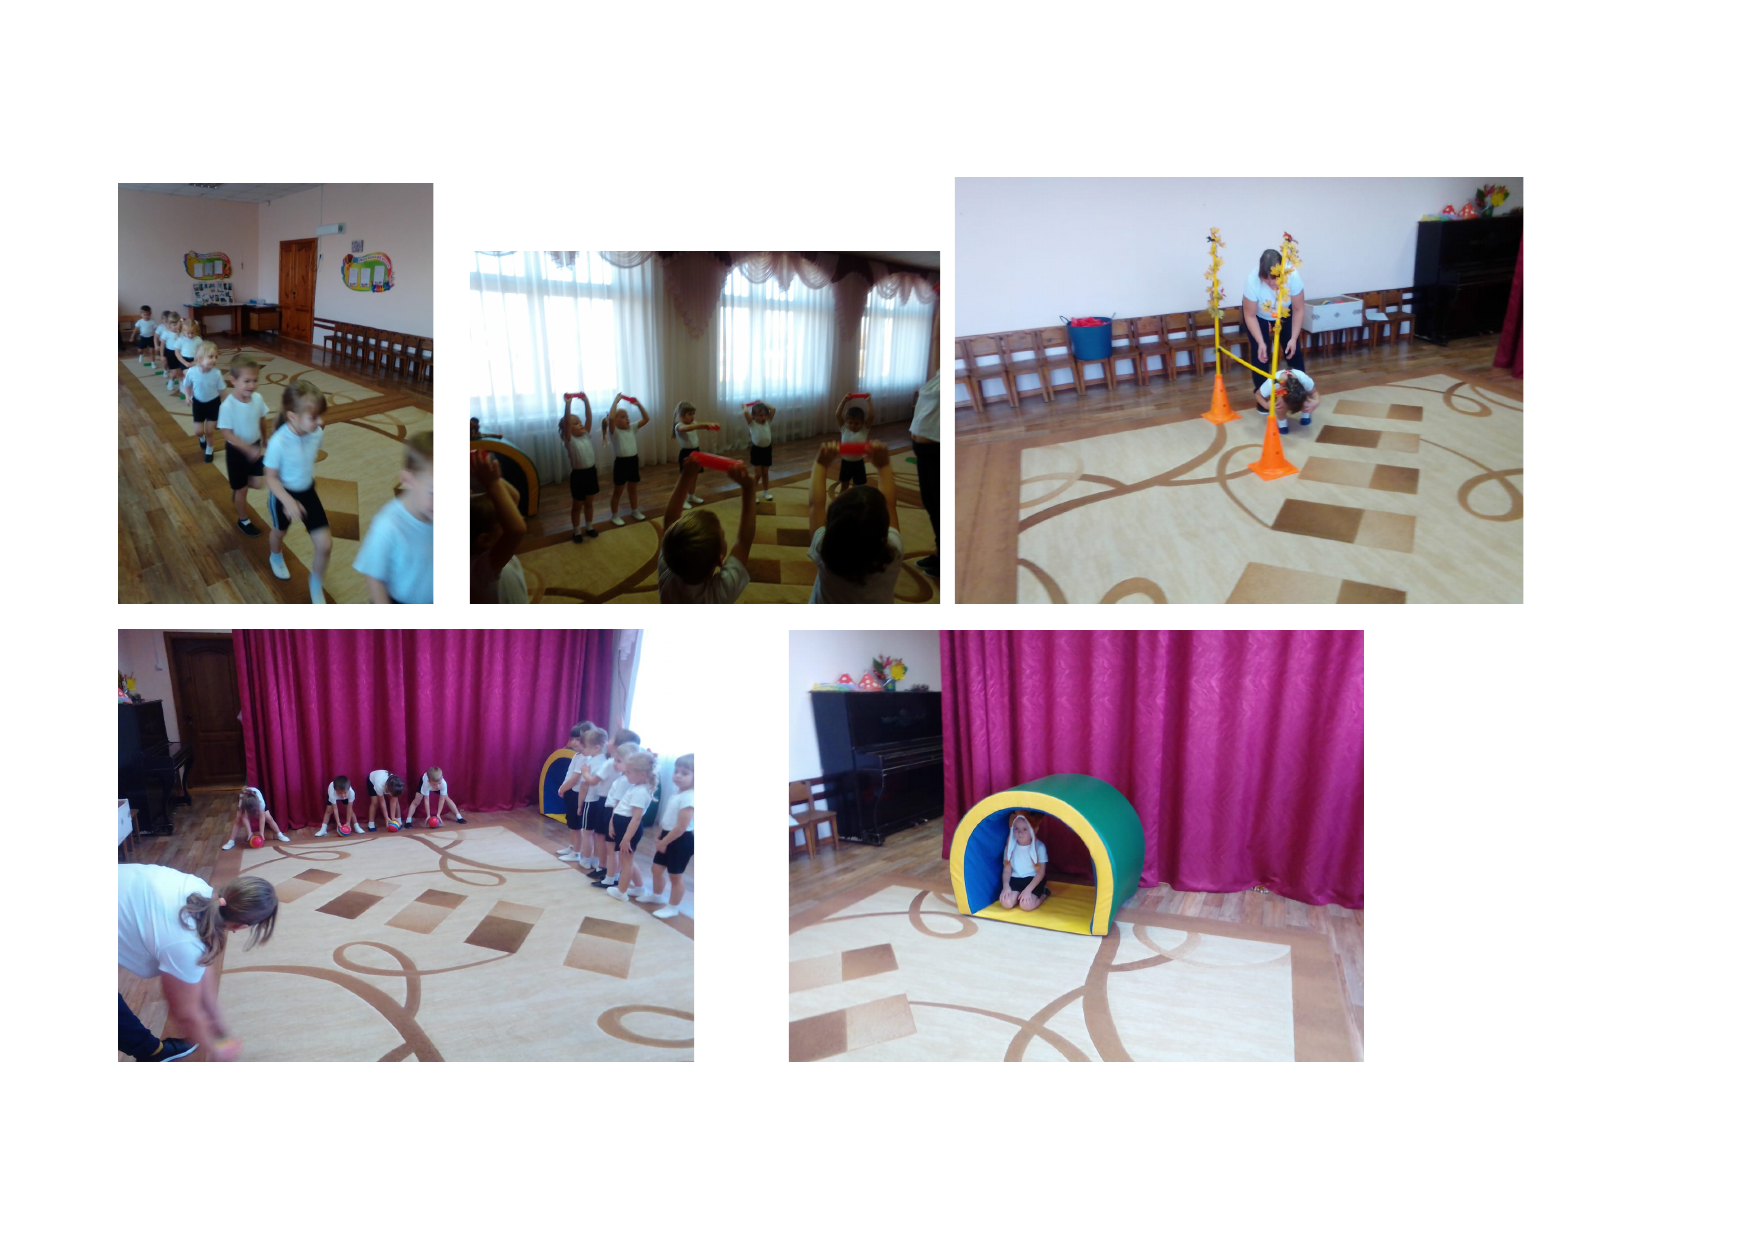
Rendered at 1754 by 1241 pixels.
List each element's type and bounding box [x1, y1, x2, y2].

picture [954, 177, 1524, 604]
picture [118, 183, 434, 604]
picture [118, 629, 695, 1062]
picture [788, 630, 1364, 1062]
picture [469, 251, 940, 604]
